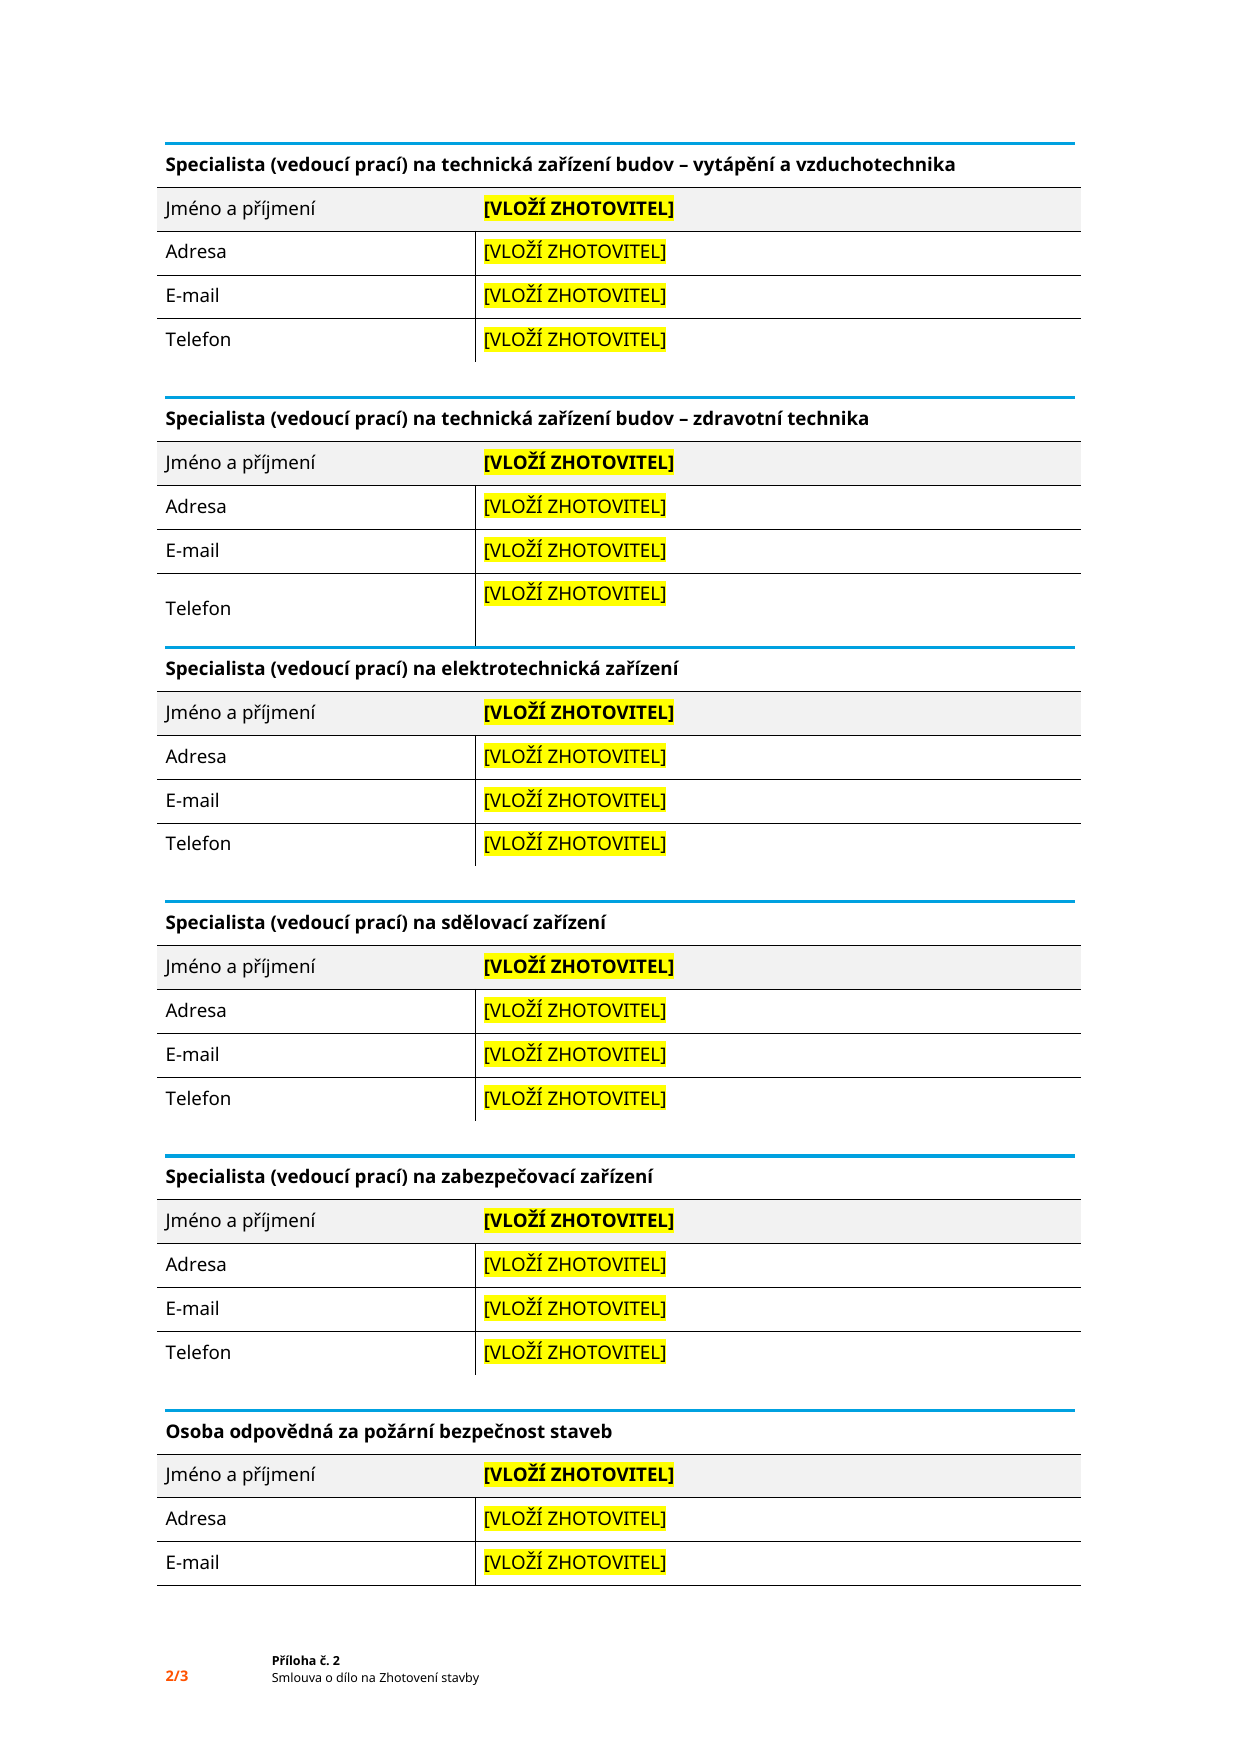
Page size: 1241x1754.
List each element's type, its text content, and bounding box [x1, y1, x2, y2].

table_cell E-mail [157, 276, 475, 318]
table_cell [VLOŽÍ ZHOTOVITEL] [476, 1542, 1081, 1585]
table_cell [VLOŽÍ ZHOTOVITEL] [476, 276, 1081, 318]
table_cell Telefon [157, 824, 475, 866]
table_cell Adresa [157, 990, 475, 1033]
table_header Jméno a příjmení [157, 1455, 475, 1497]
table_cell [VLOŽÍ ZHOTOVITEL] [476, 780, 1081, 822]
table_cell Adresa [157, 1498, 475, 1541]
table_cell E-mail [157, 1542, 475, 1585]
table_cell Adresa [157, 232, 475, 274]
table_cell [VLOŽÍ ZHOTOVITEL] [476, 990, 1081, 1033]
text Specialista (vedoucí prací) na sdělovací zařízení [165, 903, 1075, 935]
table_cell Telefon [157, 1332, 475, 1375]
table_cell [VLOŽÍ ZHOTOVITEL] [476, 1078, 1081, 1121]
table_header [VLOŽÍ ZHOTOVITEL] [475, 188, 1081, 231]
table_header Jméno a příjmení [157, 1200, 475, 1243]
text Specialista (vedoucí prací) na technická zařízení budov – vytápění a vzduchotechnika [165, 145, 1075, 177]
table_cell E-mail [157, 780, 475, 822]
table_cell [VLOŽÍ ZHOTOVITEL] [476, 232, 1081, 274]
table_cell [VLOŽÍ ZHOTOVITEL] [476, 1498, 1081, 1541]
table_cell E-mail [157, 530, 475, 572]
table_cell Telefon [157, 1078, 475, 1121]
text Specialista (vedoucí prací) na technická zařízení budov – zdravotní technika [165, 399, 1075, 431]
table_cell [VLOŽÍ ZHOTOVITEL] [476, 1288, 1081, 1331]
text Specialista (vedoucí prací) na elektrotechnická zařízení [165, 649, 1075, 681]
table_cell [VLOŽÍ ZHOTOVITEL] [476, 319, 1081, 362]
table_header [VLOŽÍ ZHOTOVITEL] [475, 946, 1081, 989]
table_cell Telefon [157, 319, 475, 362]
text Osoba odpovědná za požární bezpečnost staveb [165, 1412, 1075, 1443]
table_cell [VLOŽÍ ZHOTOVITEL] [476, 1332, 1081, 1375]
table_cell E-mail [157, 1288, 475, 1331]
table_cell [VLOŽÍ ZHOTOVITEL] [476, 1034, 1081, 1077]
table_header Jméno a příjmení [157, 692, 475, 735]
table_cell E-mail [157, 1034, 475, 1077]
text Specialista (vedoucí prací) na zabezpečovací zařízení [165, 1158, 1075, 1189]
table_cell Telefon [157, 574, 475, 646]
table_header Jméno a příjmení [157, 946, 475, 989]
table_cell [VLOŽÍ ZHOTOVITEL] [476, 574, 1081, 646]
table_cell Adresa [157, 736, 475, 779]
table_header [VLOŽÍ ZHOTOVITEL] [475, 1455, 1081, 1497]
table_header Jméno a příjmení [157, 442, 475, 485]
table_cell [VLOŽÍ ZHOTOVITEL] [476, 1244, 1081, 1287]
table_header [VLOŽÍ ZHOTOVITEL] [475, 692, 1081, 735]
table_header [VLOŽÍ ZHOTOVITEL] [475, 442, 1081, 485]
table_cell Adresa [157, 486, 475, 529]
table_cell [VLOŽÍ ZHOTOVITEL] [476, 530, 1081, 572]
table_header [VLOŽÍ ZHOTOVITEL] [475, 1200, 1081, 1243]
table_cell [VLOŽÍ ZHOTOVITEL] [476, 486, 1081, 529]
table_cell [VLOŽÍ ZHOTOVITEL] [476, 824, 1081, 866]
table_header Jméno a příjmení [157, 188, 475, 231]
table_cell [VLOŽÍ ZHOTOVITEL] [476, 736, 1081, 779]
table_cell Adresa [157, 1244, 475, 1287]
